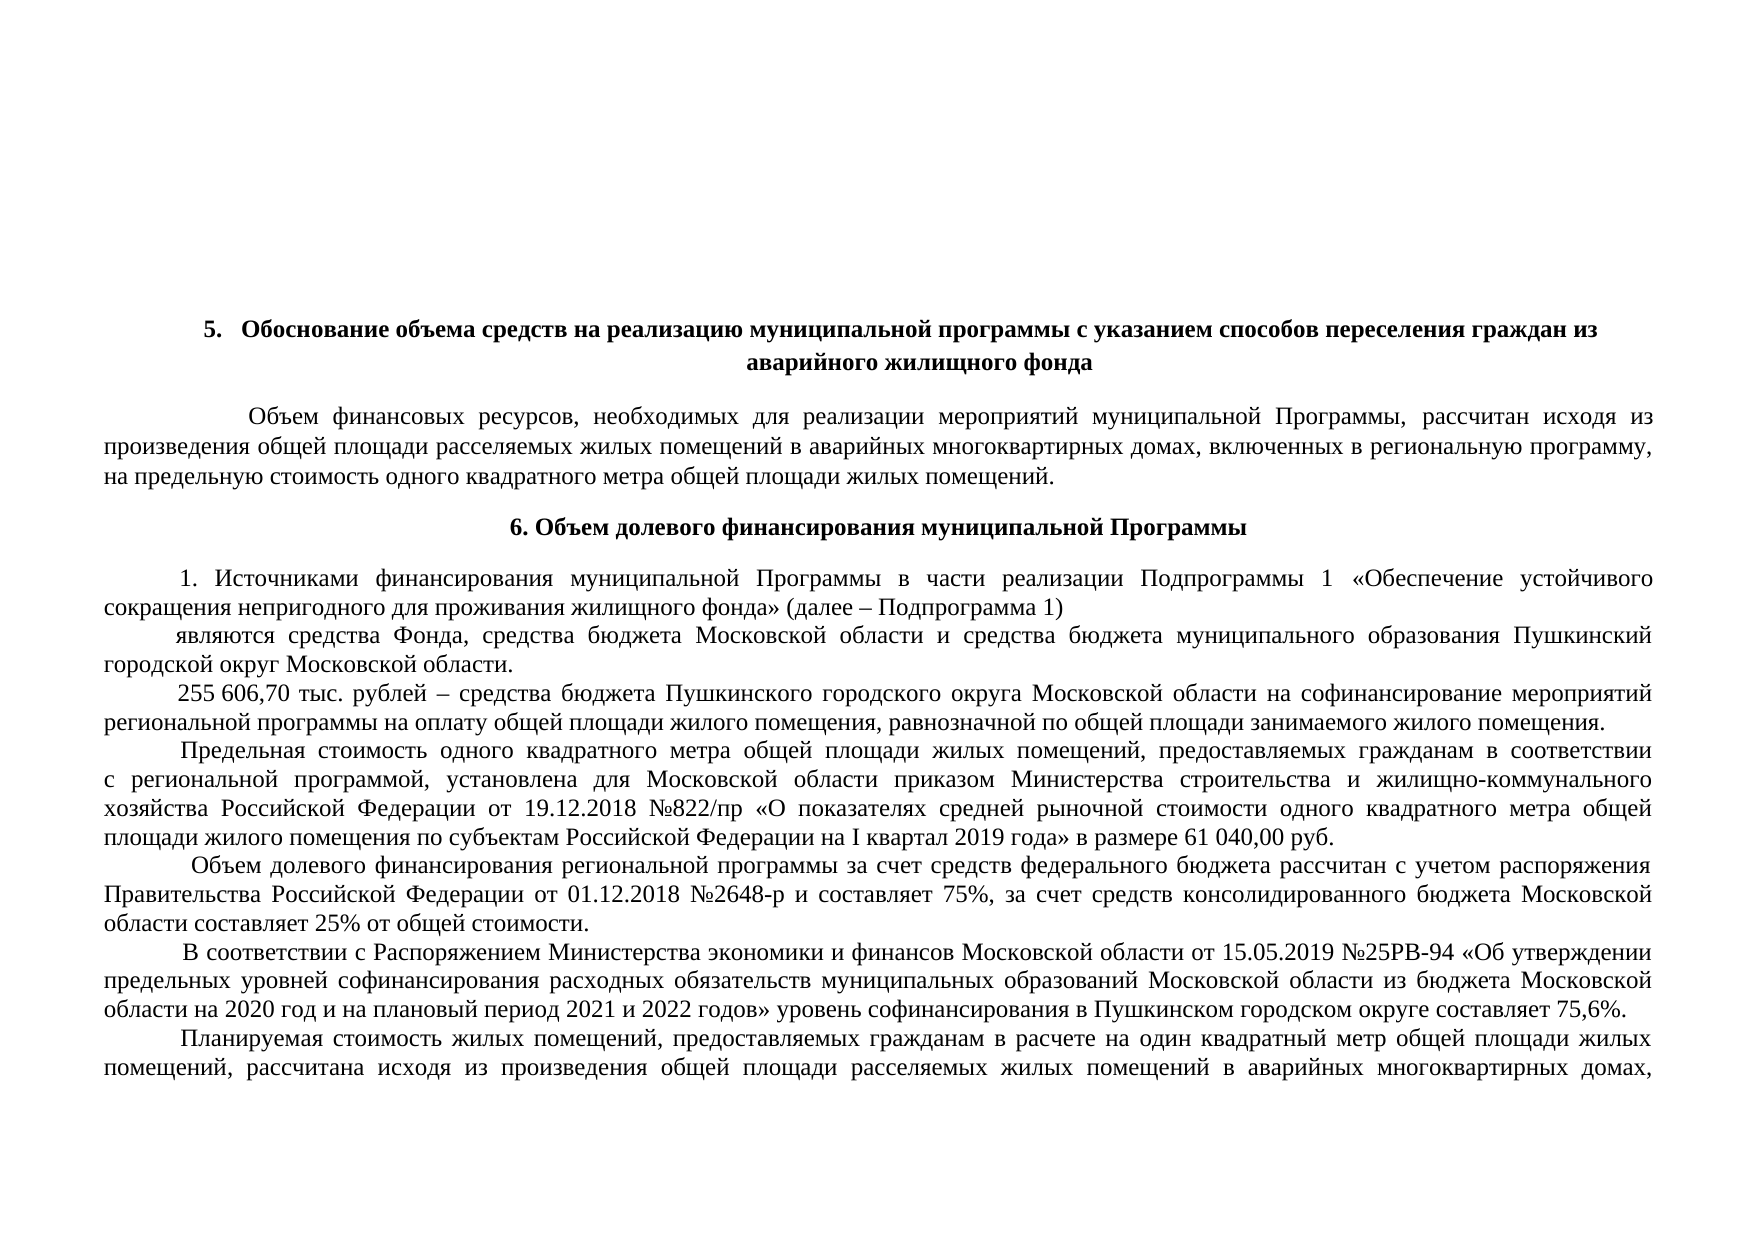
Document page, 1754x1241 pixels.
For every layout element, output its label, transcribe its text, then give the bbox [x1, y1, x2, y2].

text 1. Источниками финансирования муниципальной Программы в части реализации Подпрограммы 1 «Обеспечение устойчивого сокращения непригодного для проживания жилищного фонда» (далее – Подпрограмма 1) [103, 563, 1653, 620]
text В соответствии с Распоряжением Министерства экономики и финансов Московской области от 15.05.2019 №25РВ-94 «Об утверждении предельных уровней софинансирования расходных обязательств муниципальных образований Московской области из бюджета Московской области на 2020 год и на плановый период 2021 и 2022 годов» уровень софинансирования в Пушкинском городском округе составляет 75,6%. [103, 937, 1653, 1023]
text 6. Объем долевого финансирования муниципальной Программы [103, 512, 1653, 541]
text Объем финансовых ресурсов, необходимых для реализации мероприятий муниципальной Программы, рассчитан исходя из произведения общей площади расселяемых жилых помещений в аварийных многоквартирных домах, включенных в региональную программу, на предельную стоимость одного квадратного метра общей площади жилых помещений. [103, 401, 1653, 490]
text Предельная стоимость одного квадратного метра общей площади жилых помещений, предоставляемых гражданам в соответствии с региональной программой, установлена для Московской области приказом Министерства строительства и жилищно-коммунального хозяйства Российской Федерации от 19.12.2018 №822/пр «О показателях средней рыночной стоимости одного квадратного метра общей площади жилого помещения по субъектам Российской Федерации на I квартал 2019 года» в размере 61 040,00 руб. [103, 735, 1653, 850]
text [103, 1023, 1653, 1080]
text являются средства Фонда, средства бюджета Московской области и средства бюджета муниципального образования Пушкинский городской округ Московской области. [103, 620, 1653, 678]
text 255 606,70 тыс. рублей – средства бюджета Пушкинского городского округа Московской области на софинансирование мероприятий региональной программы на оплату общей площади жилого помещения, равнозначной по общей площади занимаемого жилого помещения. [103, 678, 1653, 735]
list Обоснование объема средств на реализацию муниципальной программы с указанием способов переселения граждан из аварийного жилищного фонда [148, 314, 1653, 376]
text Объем долевого финансирования региональной программы за счет средств федерального бюджета рассчитан с учетом распоряжения Правительства Российской Федерации от 01.12.2018 №2648-р и составляет 75%, за счет средств консолидированного бюджета Московской области составляет 25% от общей стоимости. [103, 850, 1653, 937]
